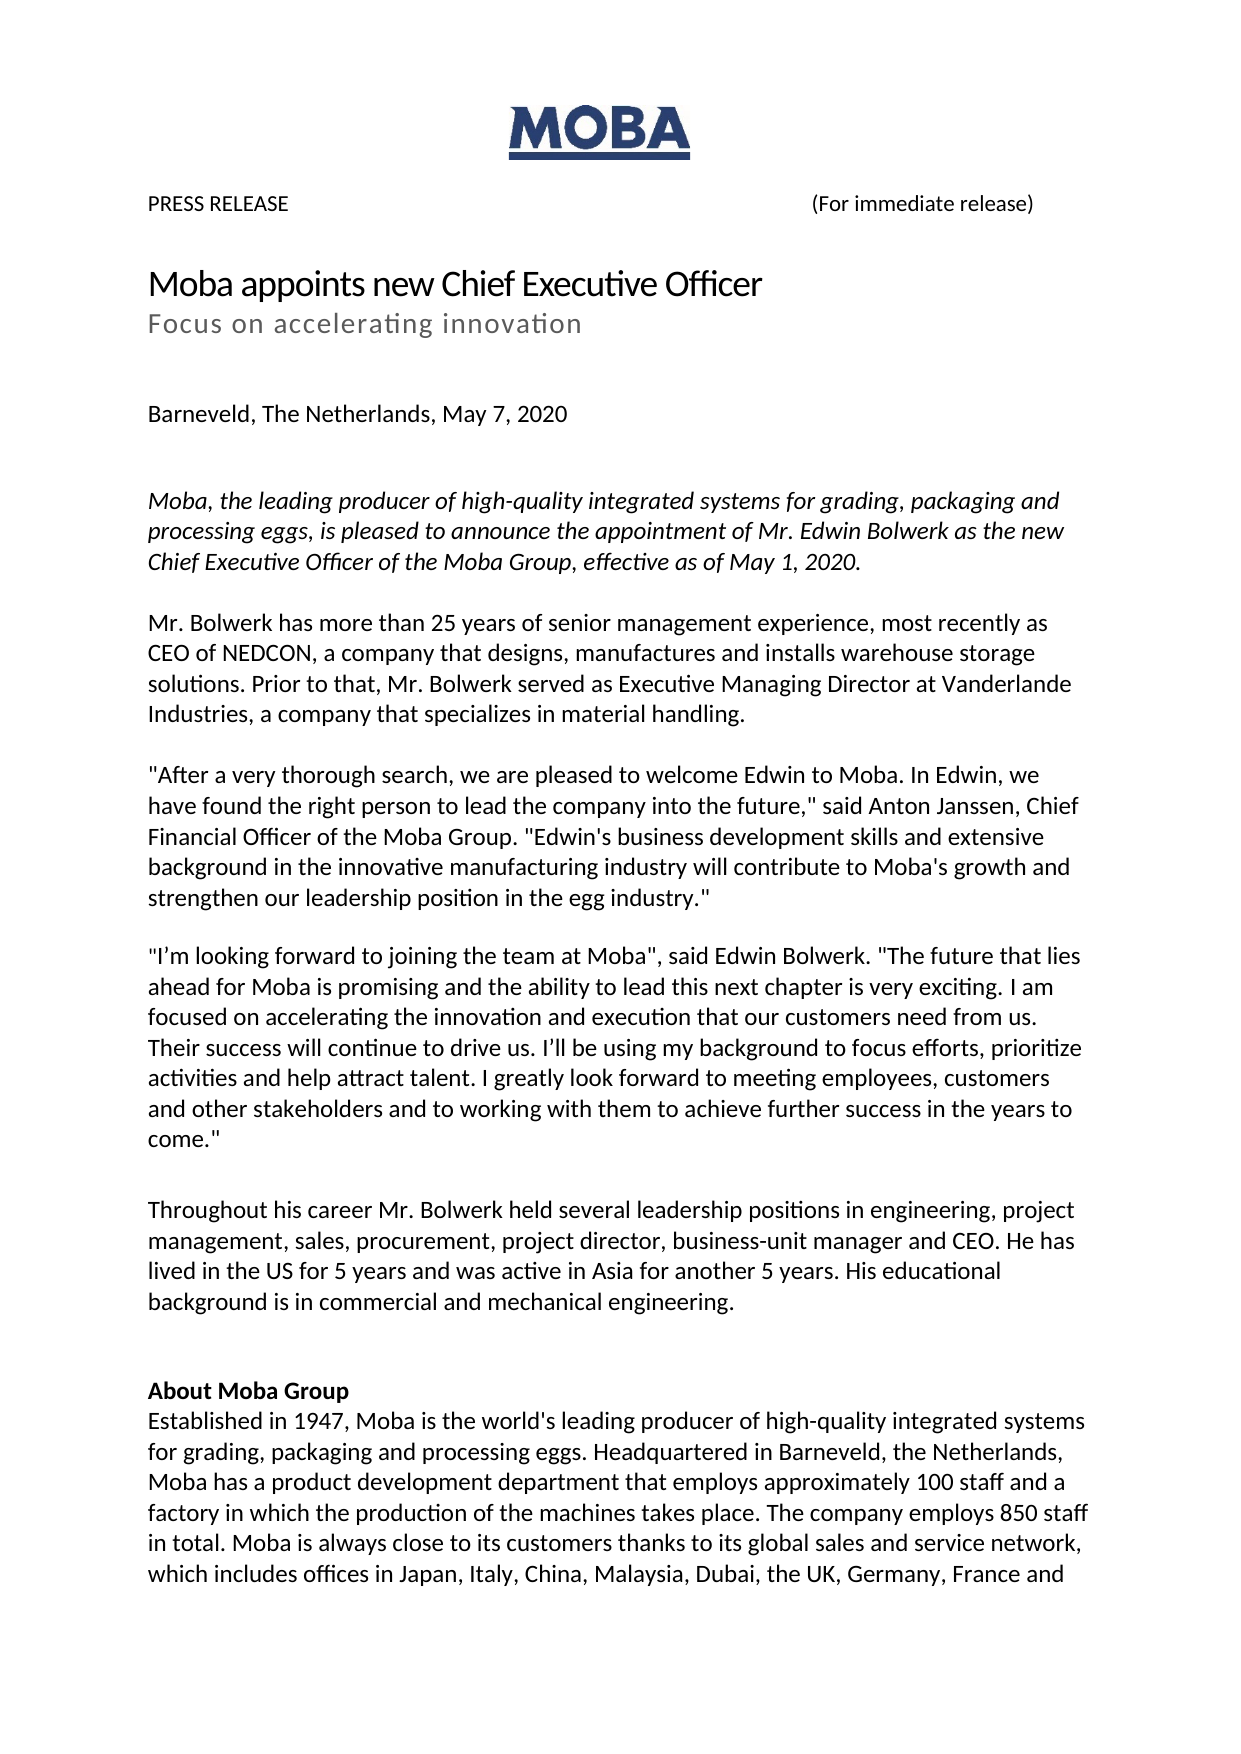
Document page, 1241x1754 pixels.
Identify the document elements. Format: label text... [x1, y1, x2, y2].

text Moba, the leading producer of high-quality integrated systems for grading, packaging and processing eggs, is pleased to announce the appointment of Mr. Edwin Bolwerk as the new Chief Executive Officer of the Moba Group, effective as of May 1, 2020. [148, 485, 1093, 576]
picture [508, 105, 691, 160]
text "After a very thorough search, we are pleased to welcome Edwin to Moba. In Edwin, we have found the right person to lead the company into the future," said Anton Janssen, Chief Financial Officer of the Moba Group. "Edwin's business development skills and extensive background in the innovative manufacturing industry will contribute to Moba's growth and strengthen our leadership position in the egg industry." [148, 759, 1093, 912]
text Mr. Bolwerk has more than 25 years of senior management experience, most recently as CEO of NEDCON, a company that designs, manufactures and installs warehouse storage solutions. Prior to that, Mr. Bolwerk served as Executive Managing Director at Vanderlande Industries, a company that specializes in material handling. [148, 607, 1093, 729]
text Throughout his career Mr. Bolwerk held several leadership positions in engineering, project management, sales, procurement, project director, business-unit manager and CEO. He has lived in the US for 5 years and was active in Asia for another 5 years. His educational background is in commercial and mechanical engineering. [148, 1194, 1093, 1316]
text "I’m looking forward to joining the team at Moba", said Edwin Bolwerk. "The future that lies ahead for Moba is promising and the ability to lead this next chapter is very exciting. I am focused on accelerating the innovation and execution that our customers need from us. Their success will continue to drive us. I’ll be using my background to focus efforts, prioritize activities and help attract talent. I greatly look forward to meeting employees, customers and other stakeholders and to working with them to achieve further success in the years to come." [148, 940, 1093, 1154]
text Barneveld, The Netherlands, May 7, 2020 [148, 398, 1093, 429]
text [148, 1375, 1093, 1589]
text PRESS RELEASE (For immediate release) [148, 189, 1093, 217]
subtitle Focus on accelerating innovation [148, 306, 1093, 341]
title Moba appoints new Chief Executive Officer [148, 260, 1093, 306]
